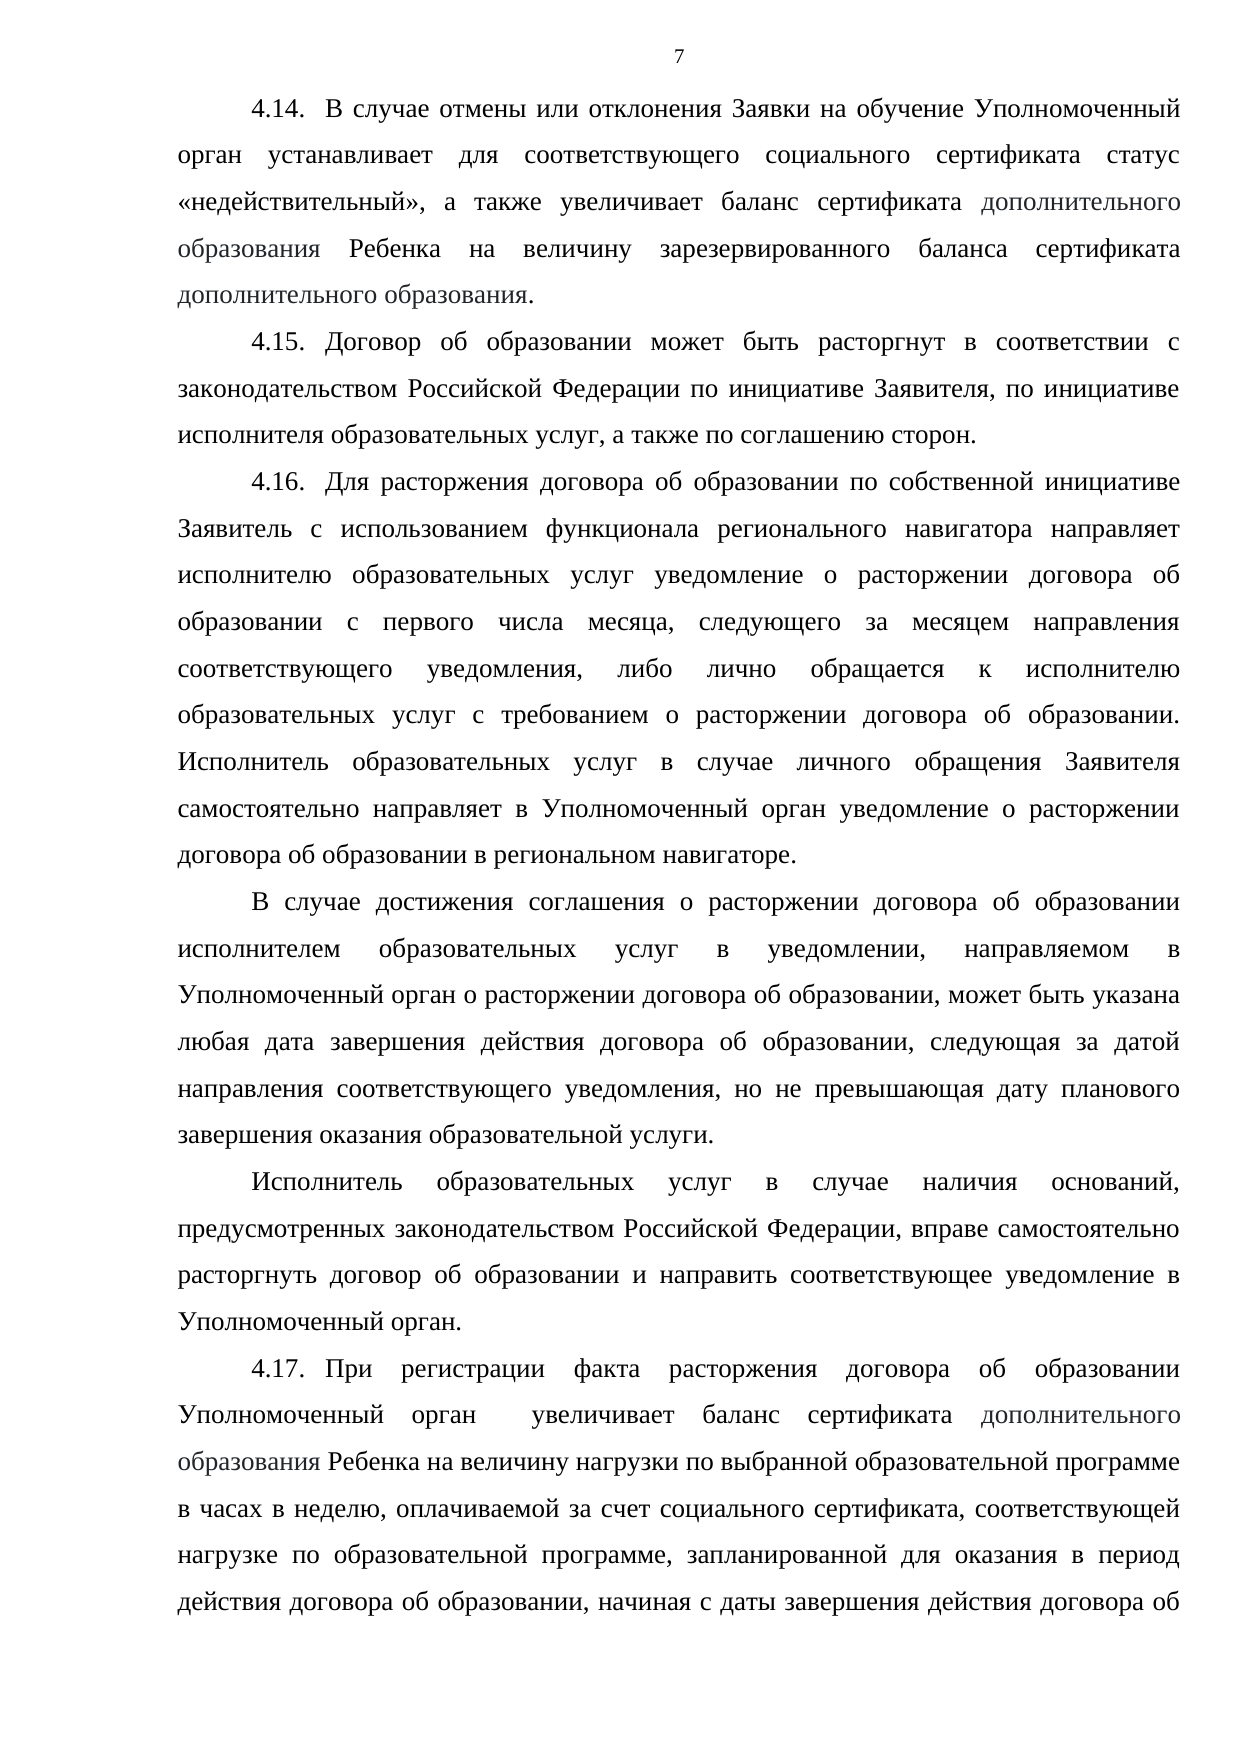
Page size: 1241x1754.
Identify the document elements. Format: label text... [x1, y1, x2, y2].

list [177, 1352, 1181, 1616]
text В случае достижения соглашения о расторжении договора об образовании исполнителем образовательных услуг в уведомлении, направляемом в Уполномоченный орган о расторжении договора об образовании, может быть указана любая дата завершения действия договора об образовании, следующая за датой направления соответствующего уведомления, но не превышающая дату планового завершения оказания образовательной услуги. [177, 885, 1181, 1150]
text Исполнитель образовательных услуг в случае наличия оснований, предусмотренных законодательством Российской Федерации, вправе самостоятельно расторгнуть договор об образовании и направить соответствующее уведомление в Уполномоченный орган. [177, 1165, 1181, 1336]
list В случае отмены или отклонения Заявки на обучение Уполномоченный орган устанавливает для соответствующего социального сертификата статус «недействительный», а также увеличивает баланс сертификата дополнительного образования Ребенка на величину зарезервированного баланса сертификата дополнительного образования. [177, 92, 1181, 310]
list Договор об образовании может быть расторгнут в соответствии с законодательством Российской Федерации по инициативе Заявителя, по инициативе исполнителя образовательных услуг, а также по соглашению сторон. [177, 325, 1181, 450]
list Для расторжения договора об образовании по собственной инициативе Заявитель с использованием функционала регионального навигатора направляет исполнителю образовательных услуг уведомление о расторжении договора об образовании с первого числа месяца, следующего за месяцем направления соответствующего уведомления, либо лично обращается к исполнителю образовательных услуг с требованием о расторжении договора об образовании. Исполнитель образовательных услуг в случае личного обращения Заявителя самостоятельно направляет в Уполномоченный орган уведомление о расторжении договора об образовании в региональном навигаторе. [177, 465, 1181, 870]
